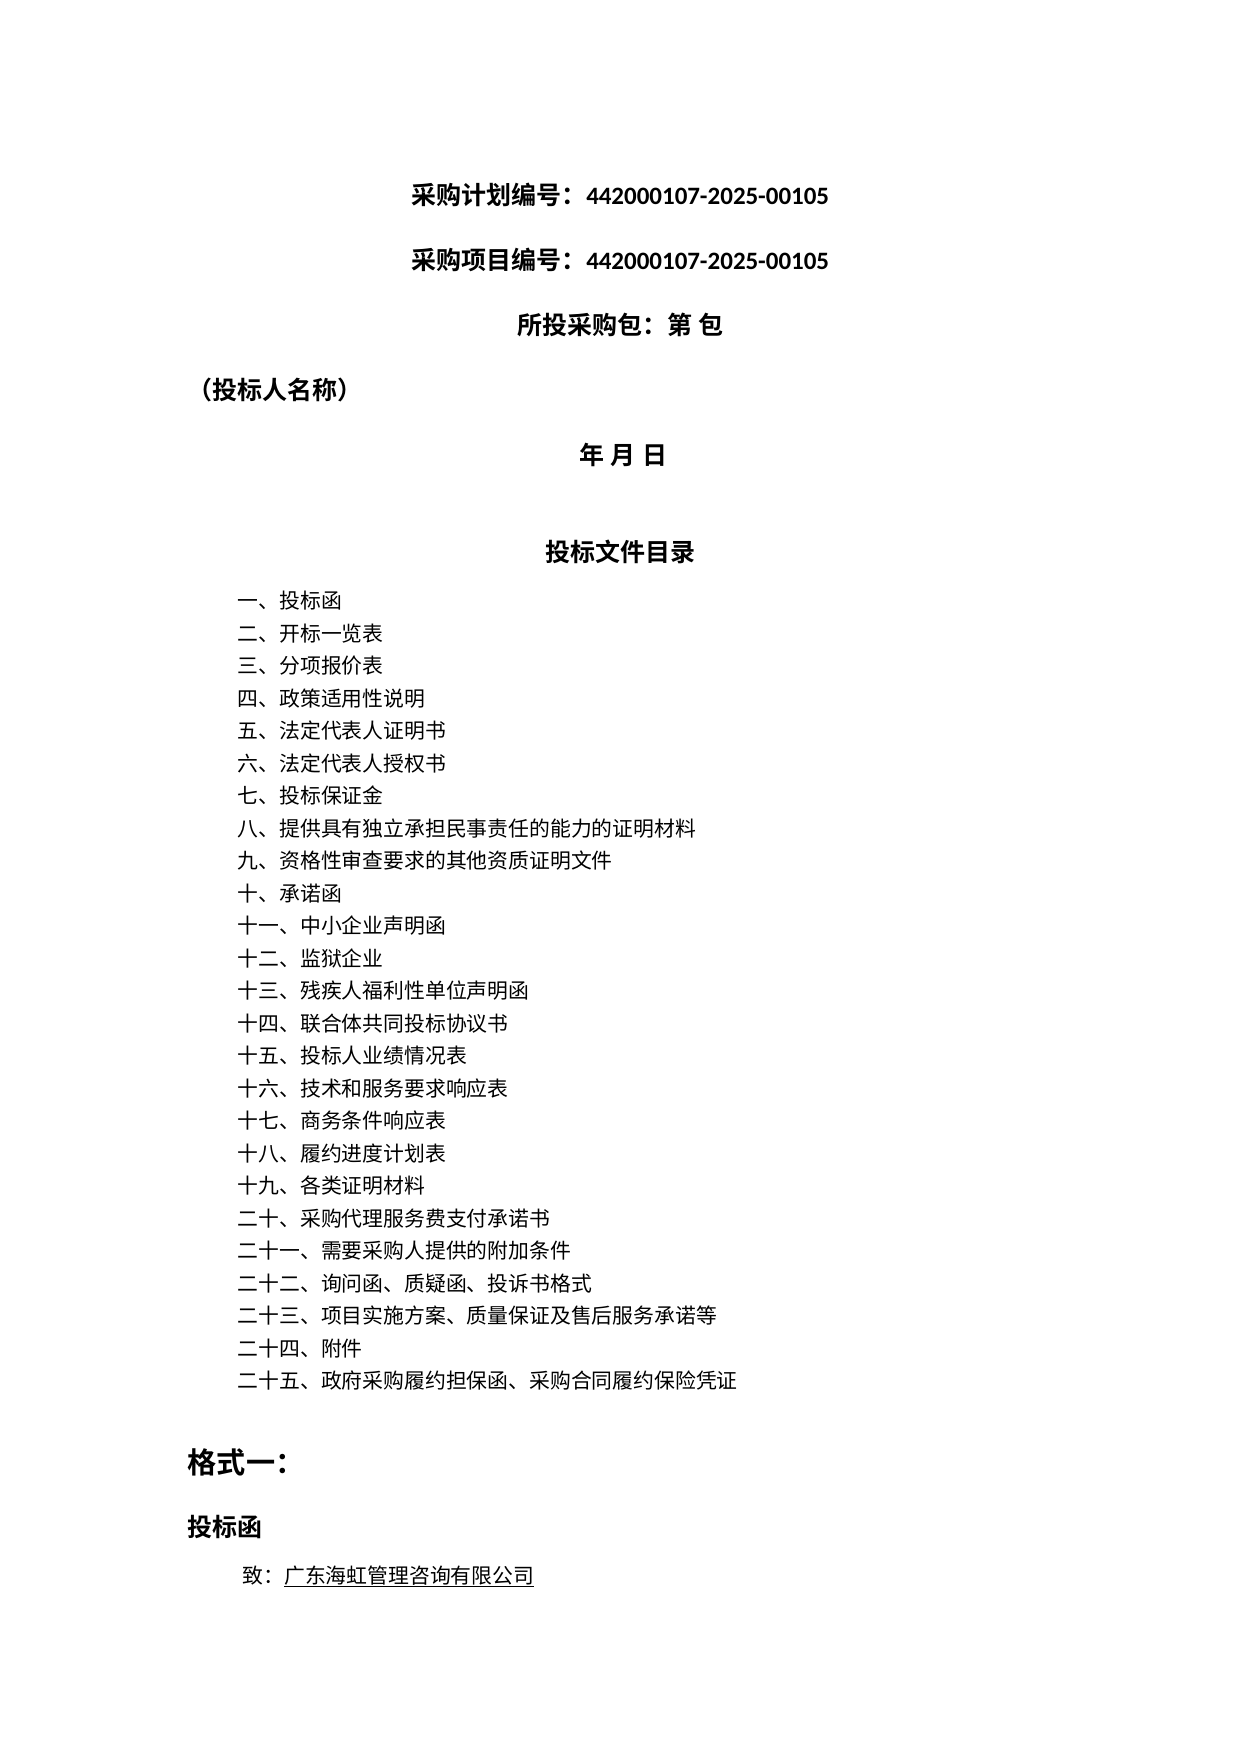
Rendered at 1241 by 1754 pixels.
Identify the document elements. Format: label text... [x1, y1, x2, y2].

text 采购计划编号：442000107-2025-00105 [187, 162, 1053, 227]
text 五、法定代表人证明书 [187, 714, 1053, 747]
text 十五、投标人业绩情况表 [187, 1039, 1053, 1072]
text 二十五、政府采购履约担保函、采购合同履约保险凭证 [187, 1364, 1053, 1397]
text 投标函 [187, 1494, 1053, 1559]
text 八、提供具有独立承担民事责任的能力的证明材料 [187, 812, 1053, 844]
text 九、资格性审查要求的其他资质证明文件 [187, 844, 1053, 877]
text 致：广东海虹管理咨询有限公司 [187, 1559, 1053, 1592]
text 年 月 日 [187, 422, 1053, 487]
text 所投采购包：第 包 [187, 292, 1053, 357]
text 四、政策适用性说明 [187, 682, 1053, 714]
text 十三、残疾人福利性单位声明函 [187, 974, 1053, 1007]
text 十一、中小企业声明函 [187, 909, 1053, 942]
text 格式一： [187, 1429, 1053, 1494]
text 十二、监狱企业 [187, 942, 1053, 974]
text 十、承诺函 [187, 877, 1053, 909]
text 三、分项报价表 [187, 649, 1053, 682]
text 七、投标保证金 [187, 779, 1053, 812]
text 六、法定代表人授权书 [187, 747, 1053, 779]
text 十八、履约进度计划表 [187, 1137, 1053, 1169]
text 二十三、项目实施方案、质量保证及售后服务承诺等 [187, 1299, 1053, 1332]
text 二十、采购代理服务费支付承诺书 [187, 1202, 1053, 1234]
text 采购项目编号：442000107-2025-00105 [187, 227, 1053, 292]
text 十六、技术和服务要求响应表 [187, 1072, 1053, 1104]
text 二十二、询问函、质疑函、投诉书格式 [187, 1267, 1053, 1299]
text 十九、各类证明材料 [187, 1169, 1053, 1202]
text 一、投标函 [187, 584, 1053, 617]
text 十四、联合体共同投标协议书 [187, 1007, 1053, 1039]
text 十七、商务条件响应表 [187, 1104, 1053, 1137]
text 二十四、附件 [187, 1332, 1053, 1364]
text 二十一、需要采购人提供的附加条件 [187, 1234, 1053, 1267]
text 投标文件目录 [187, 519, 1053, 584]
text （投标人名称） [187, 357, 1053, 422]
text 二、开标一览表 [187, 617, 1053, 649]
